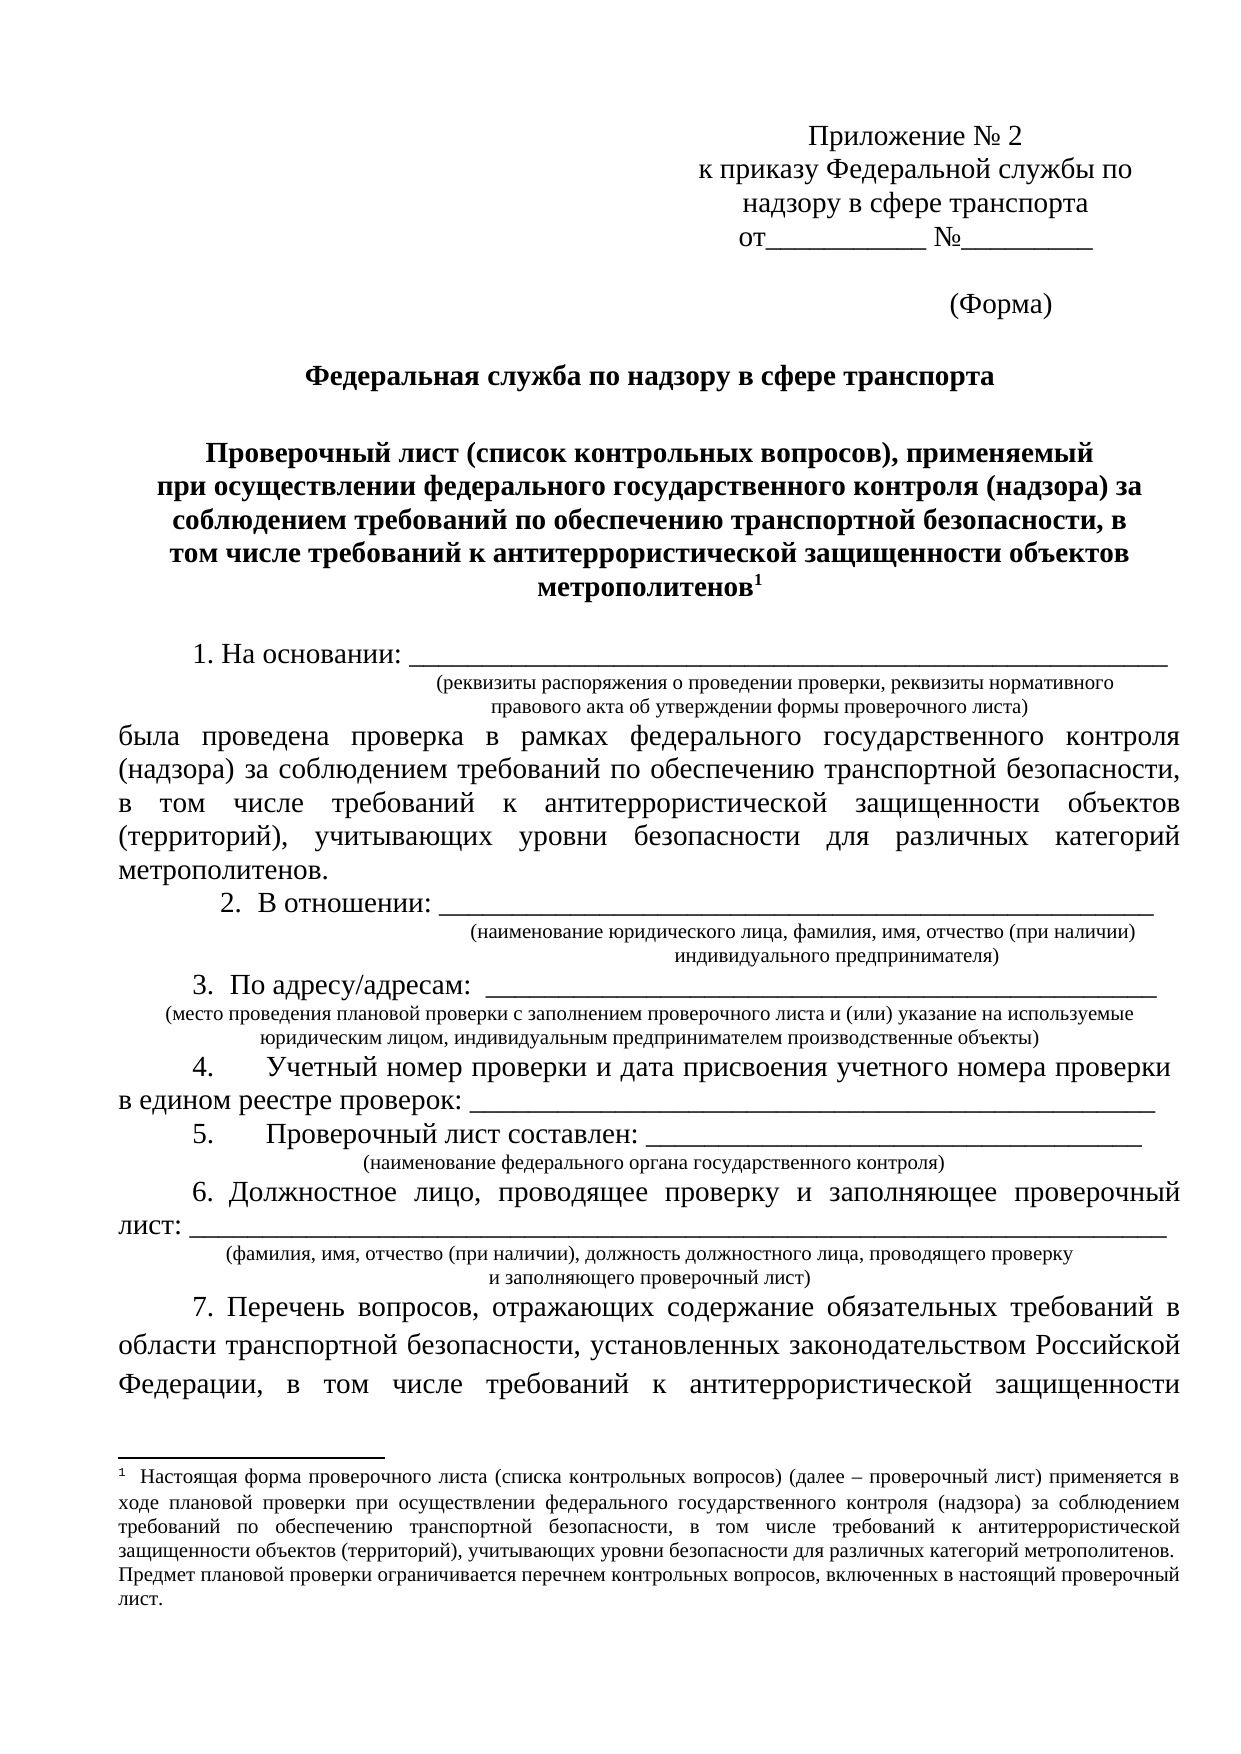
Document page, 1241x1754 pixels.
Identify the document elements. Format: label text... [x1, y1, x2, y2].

list По адресу/адресам: ______________________________________________ [192, 967, 1181, 1001]
text (фамилия, имя, отчество (при наличии), должность должностного лица, проводящего проверку [118, 1241, 1181, 1265]
text Проверочный лист (список контрольных вопросов), применяемый [118, 435, 1181, 468]
text том числе требований к антитеррористической защищенности объектов [118, 536, 1181, 569]
text 6. Должностное лицо, проводящее проверку и заполняющее проверочный лист: ___________________________________________________________________ [118, 1174, 1181, 1241]
text Приложение № 2 [649, 118, 1181, 152]
text 1. На основании: ____________________________________________________ [118, 636, 1181, 670]
list В отношении: _________________________________________________ [192, 886, 1181, 919]
text метрополитенов [118, 569, 1181, 603]
text при осуществлении федерального государственного контроля (надзора) за соблюдением требований по обеспечению транспортной безопасности, в [118, 468, 1181, 536]
text (Форма) [118, 286, 1181, 319]
text к приказу Федеральной службы по надзору в сфере транспорта [650, 152, 1181, 219]
text (место проведения плановой проверки с заполнением проверочного листа и (или) указание на используемые юридическим лицом, индивидуальным предпринимателем производственные объекты) [118, 1001, 1181, 1049]
text (наименование юридического лица, фамилия, имя, отчество (при наличии) [229, 919, 1181, 943]
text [118, 1289, 1181, 1399]
text была проведена проверка в рамках федерального государственного контроля (надзора) за соблюдением требований по обеспечению транспортной безопасности, в том числе требований к антитеррористической защищенности объектов (территорий), учитывающих уровни безопасности для различных категорий метрополитенов. [118, 718, 1181, 886]
text (реквизиты распоряжения о проведении проверки, реквизиты нормативного [118, 670, 1181, 694]
text и заполняющего проверочный лист) [118, 1265, 1181, 1289]
text от___________ №_________ [650, 219, 1181, 252]
text правового акта об утверждении формы проверочного листа) [118, 694, 1181, 718]
list Учетный номер проверки и дата присвоения учетного номера проверки в едином реестре проверок: _______________________________________________ [118, 1049, 1181, 1116]
text индивидуального предпринимателя) [229, 943, 1181, 967]
list Проверочный лист составлен: __________________________________ [118, 1116, 1181, 1149]
text (наименование федерального органа государственного контроля) [118, 1149, 1181, 1174]
text Федеральная служба по надзору в сфере транспорта [118, 358, 1181, 391]
